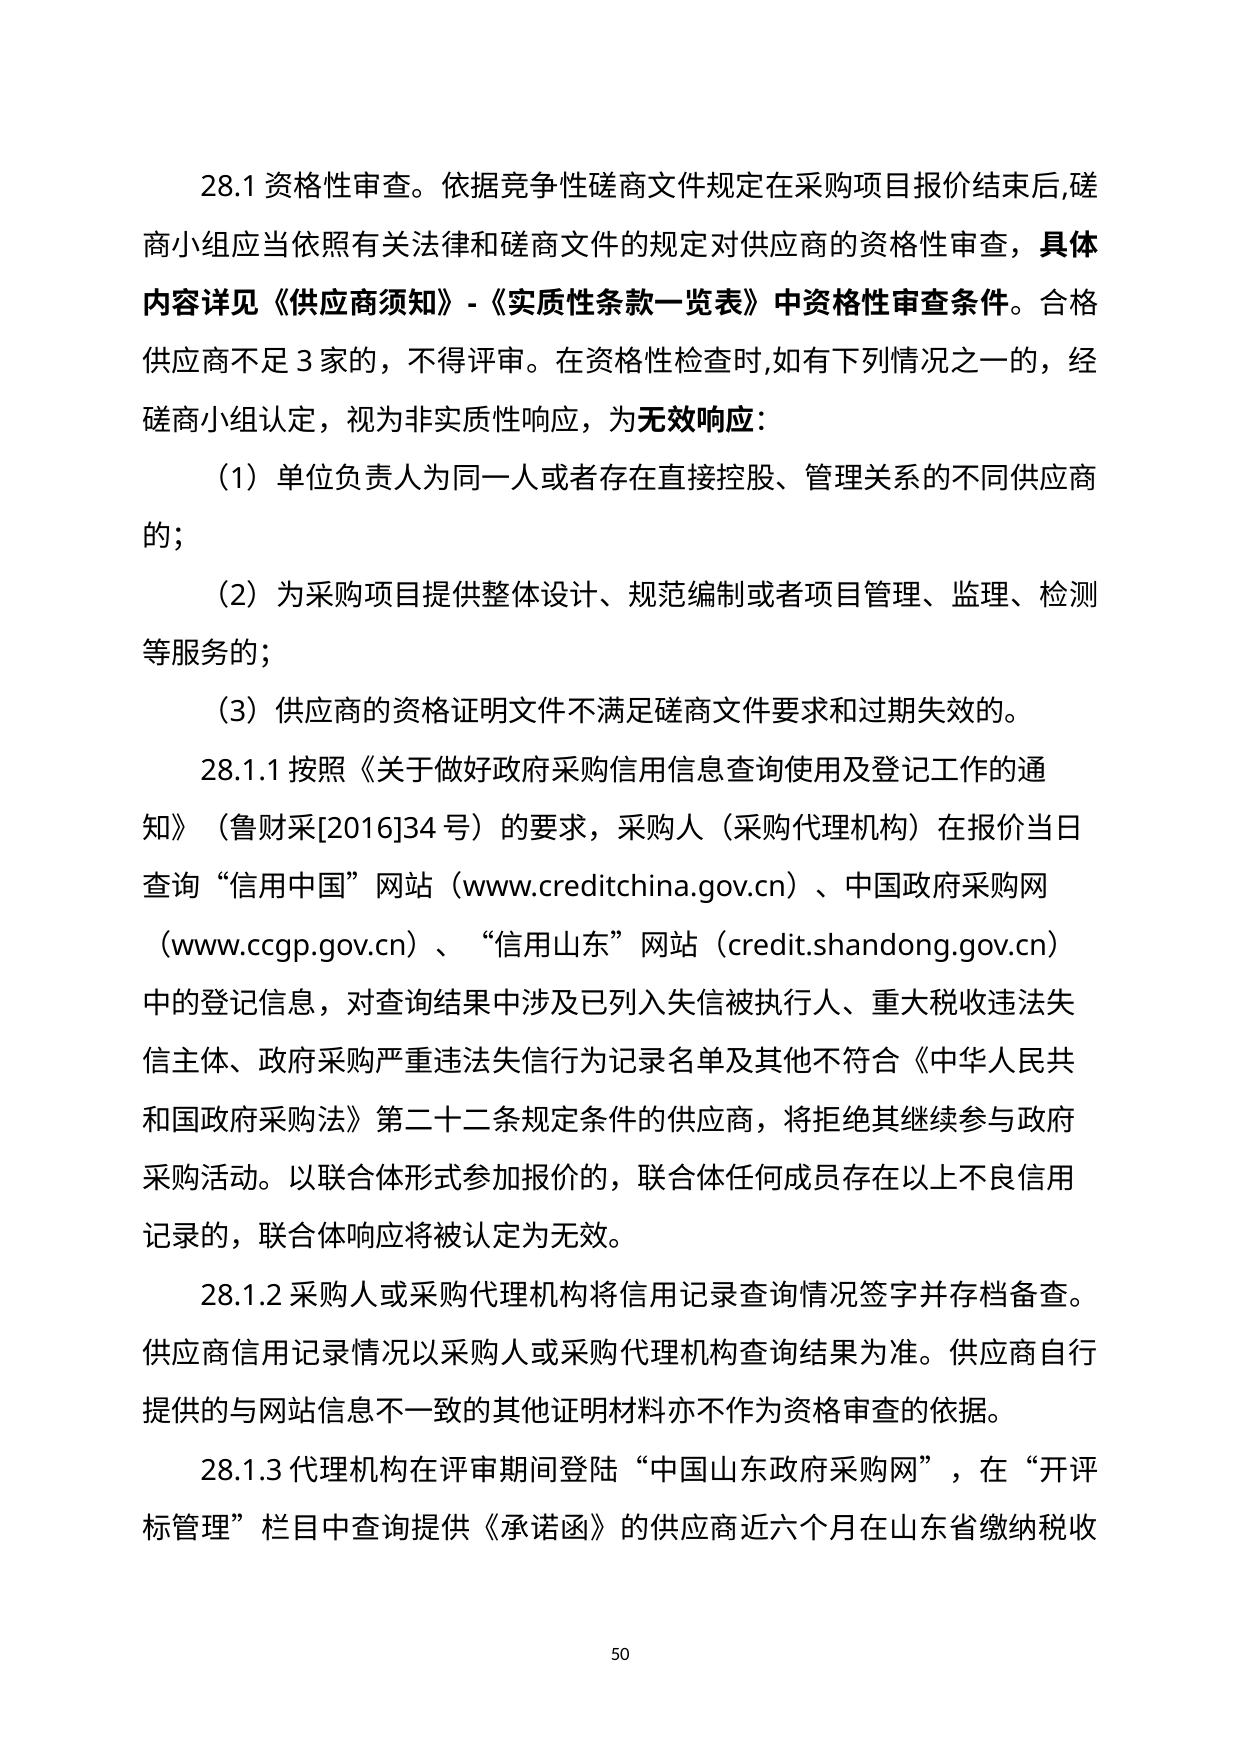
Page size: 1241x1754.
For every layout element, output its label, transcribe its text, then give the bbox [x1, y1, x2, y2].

text （2）为采购项目提供整体设计、规范编制或者项目管理、监理、检测等服务的； [142, 558, 1098, 675]
text （3）供应商的资格证明文件不满足磋商文件要求和过期失效的。 [142, 675, 1098, 733]
text 28.1.2采购人或采购代理机构将信用记录查询情况签字并存档备查。供应商信用记录情况以采购人或采购代理机构查询结果为准。供应商自行提供的与网站信息不一致的其他证明材料亦不作为资格审查的依据。 [142, 1258, 1098, 1433]
text 28.1资格性审查。依据竞争性磋商文件规定在采购项目报价结束后,磋商小组应当依照有关法律和磋商文件的规定对供应商的资格性审查，具体内容详见《供应商须知》-《实质性条款一览表》中资格性审查条件。合格供应商不足3家的，不得评审。在资格性检查时,如有下列情况之一的，经磋商小组认定，视为非实质性响应，为无效响应： [142, 150, 1098, 442]
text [142, 1433, 1098, 1550]
text （1）单位负责人为同一人或者存在直接控股、管理关系的不同供应商的； [142, 442, 1098, 558]
text 28.1.1按照《关于做好政府采购信用信息查询使用及登记工作的通知》（鲁财采[2016]34号）的要求，采购人（采购代理机构）在报价当日查询“信用中国”网站（www.creditchina.gov.cn）、中国政府采购网（www.ccgp.gov.cn）、“信用山东”网站（credit.shandong.gov.cn）中的登记信息，对查询结果中涉及已列入失信被执行人、重大税收违法失信主体、政府采购严重违法失信行为记录名单及其他不符合《中华人民共和国政府采购法》第二十二条规定条件的供应商，将拒绝其继续参与政府采购活动。以联合体形式参加报价的，联合体任何成员存在以上不良信用记录的，联合体响应将被认定为无效。 [142, 733, 1098, 1258]
